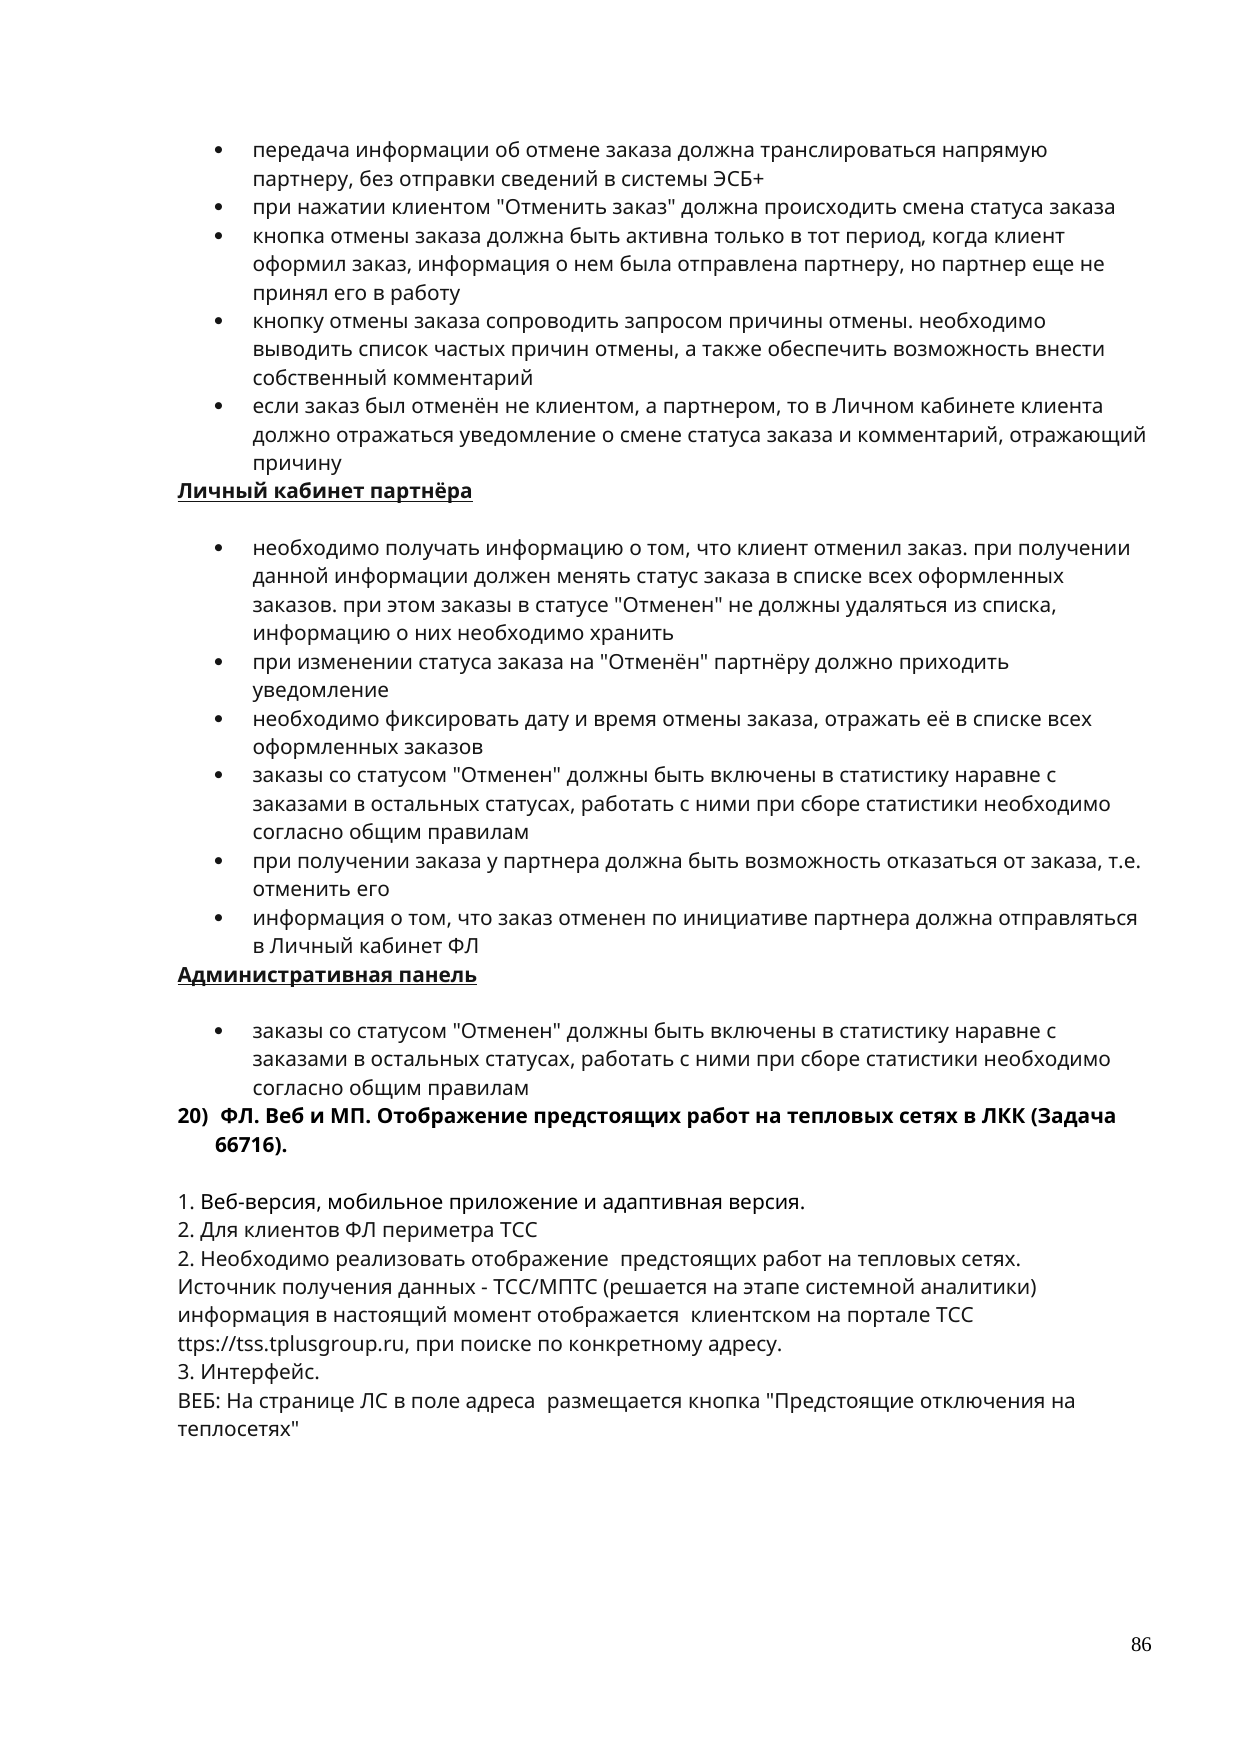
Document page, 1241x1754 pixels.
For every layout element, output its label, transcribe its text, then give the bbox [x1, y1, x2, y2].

list необходимо получать информацию о том, что клиент отменил заказ. при получении данной информации должен менять статус заказа в списке всех оформленных заказов. при этом заказы в статусе "Отменен" не должны удаляться из списка, информацию о них необходимо хранить [215, 533, 1152, 647]
text Административная панель [177, 960, 1152, 1016]
list информация о том, что заказ отменен по инициативе партнера должна отправляться в Личный кабинет ФЛ [215, 903, 1152, 960]
text 1. Веб-версия, мобильное приложение и адаптивная версия. 2. Для клиентов ФЛ периметра ТСС 2. Необходимо реализовать отображение предстоящих работ на тепловых сетях. Источник получения данных - ТСС/МПТС (решается на этапе системной аналитики) информация в настоящий момент отображается клиентском на портале ТСС ttps://tss.tplusgroup.ru, при поиске по конкретному адресу. 3. Интерфейс. ВЕБ: На странице ЛС в поле адреса размещается кнопка "Предстоящие отключения на теплосетях" [177, 1187, 1152, 1471]
text Личный кабинет партнёра [177, 477, 1152, 533]
list передача информации об отмене заказа должна транслироваться напрямую партнеру, без отправки сведений в системы ЭСБ+ [215, 135, 1152, 192]
list кнопка отмены заказа должна быть активна только в тот период, когда клиент оформил заказ, информация о нем была отправлена партнеру, но партнер еще не принял его в работу [215, 221, 1152, 306]
list заказы со статусом "Отменен" должны быть включены в статистику наравне с заказами в остальных статусах, работать с ними при сборе статистики необходимо согласно общим правилам [215, 1016, 1152, 1101]
list необходимо фиксировать дату и время отмены заказа, отражать её в списке всех оформленных заказов [215, 704, 1152, 761]
list при изменении статуса заказа на "Отменён" партнёру должно приходить уведомление [215, 647, 1152, 704]
list если заказ был отменён не клиентом, а партнером, то в Личном кабинете клиента должно отражаться уведомление о смене статуса заказа и комментарий, отражающий причину [215, 391, 1152, 477]
list при нажатии клиентом "Отменить заказ" должна происходить смена статуса заказа [215, 192, 1152, 221]
list ФЛ. Веб и МП. Отображение предстоящих работ на тепловых сетях в ЛКК (Задача 66716). [177, 1101, 1152, 1158]
list при получении заказа у партнера должна быть возможность отказаться от заказа, т.е. отменить его [215, 846, 1152, 903]
list кнопку отмены заказа сопроводить запросом причины отмены. необходимо выводить список частых причин отмены, а также обеспечить возможность внести собственный комментарий [215, 306, 1152, 391]
list заказы со статусом "Отменен" должны быть включены в статистику наравне с заказами в остальных статусах, работать с ними при сборе статистики необходимо согласно общим правилам [215, 761, 1152, 846]
